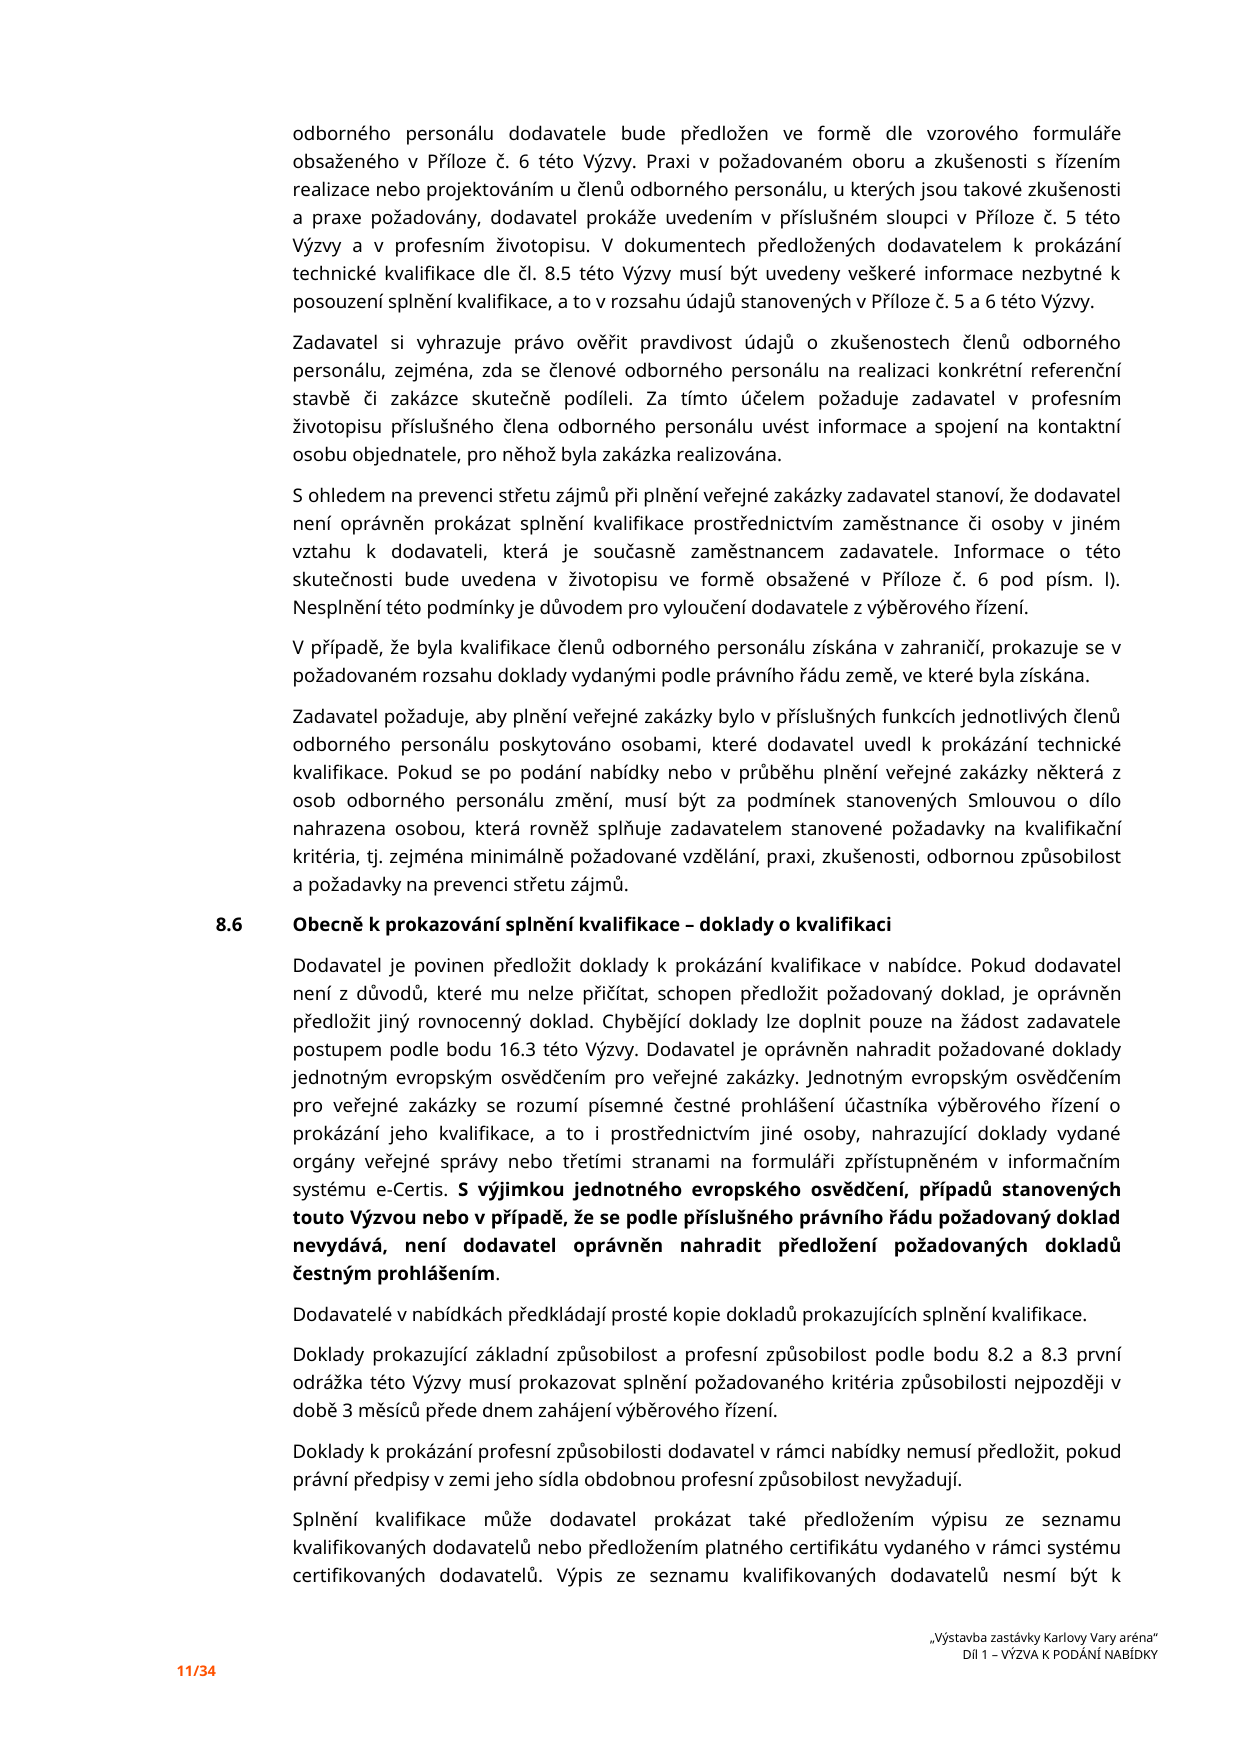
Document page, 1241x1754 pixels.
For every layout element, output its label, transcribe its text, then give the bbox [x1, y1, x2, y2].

text Dodavatel je povinen předložit doklady k prokázání kvalifikace v nabídce. Pokud dodavatel není z důvodů, které mu nelze přičítat, schopen předložit požadovaný doklad, je oprávněn předložit jiný rovnocenný doklad. Chybějící doklady lze doplnit pouze na žádost zadavatele postupem podle bodu 16.3 této Výzvy. Dodavatel je oprávněn nahradit požadované doklady jednotným evropským osvědčením pro veřejné zakázky. Jednotným evropským osvědčením pro veřejné zakázky se rozumí písemné čestné prohlášení účastníka výběrového řízení o prokázání jeho kvalifikace, a to i prostřednictvím jiné osoby, nahrazující doklady vydané orgány veřejné správy nebo třetími stranami na formuláři zpřístupněném v informačním systému e-Certis. S výjimkou jednotného evropského osvědčení, případů stanovených touto Výzvou nebo v případě, že se podle příslušného právního řádu požadovaný doklad nevydává, není dodavatel oprávněn nahradit předložení požadovaných dokladů čestným prohlášením. [292, 952, 1122, 1286]
text V případě, že byla kvalifikace členů odborného personálu získána v zahraničí, prokazuje se v požadovaném rozsahu doklady vydanými podle právního řádu země, ve které byla získána. [292, 634, 1122, 688]
text S ohledem na prevenci střetu zájmů při plnění veřejné zakázky zadavatel stanoví, že dodavatel není oprávněn prokázat splnění kvalifikace prostřednictvím zaměstnance či osoby v jiném vztahu k dodavateli, která je současně zaměstnancem zadavatele. Informace o této skutečnosti bude uvedena v životopisu ve formě obsažené v Příloze č. 6 pod písm. l). Nesplnění této podmínky je důvodem pro vyloučení dodavatele z výběrového řízení. [292, 482, 1122, 619]
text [292, 121, 1122, 314]
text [292, 1507, 1122, 1588]
text Zadavatel si vyhrazuje právo ověřit pravdivost údajů o zkušenostech členů odborného personálu, zejména, zda se členové odborného personálu na realizaci konkrétní referenční stavbě či zakázce skutečně podíleli. Za tímto účelem požaduje zadavatel v profesním životopisu příslušného člena odborného personálu uvést informace a spojení na kontaktní osobu objednatele, pro něhož byla zakázka realizována. [292, 329, 1122, 467]
text Doklady k prokázání profesní způsobilosti dodavatel v rámci nabídky nemusí předložit, pokud právní předpisy v zemi jeho sídla obdobnou profesní způsobilost nevyžadují. [292, 1438, 1122, 1492]
text Obecně k prokazování splnění kvalifikace – doklady o kvalifikaci [216, 912, 1122, 937]
text Dodavatelé v nabídkách předkládají prosté kopie dokladů prokazujících splnění kvalifikace. [292, 1301, 1122, 1326]
text Doklady prokazující základní způsobilost a profesní způsobilost podle bodu 8.2 a 8.3 první odrážka této Výzvy musí prokazovat splnění požadovaného kritéria způsobilosti nejpozději v době 3 měsíců přede dnem zahájení výběrového řízení. [292, 1341, 1122, 1423]
text Zadavatel požaduje, aby plnění veřejné zakázky bylo v příslušných funkcích jednotlivých členů odborného personálu poskytováno osobami, které dodavatel uvedl k prokázání technické kvalifikace. Pokud se po podání nabídky nebo v průběhu plnění veřejné zakázky některá z osob odborného personálu změní, musí být za podmínek stanovených Smlouvou o dílo nahrazena osobou, která rovněž splňuje zadavatelem stanovené požadavky na kvalifikační kritéria, tj. zejména minimálně požadované vzdělání, praxi, zkušenosti, odbornou způsobilost a požadavky na prevenci střetu zájmů. [292, 703, 1122, 897]
